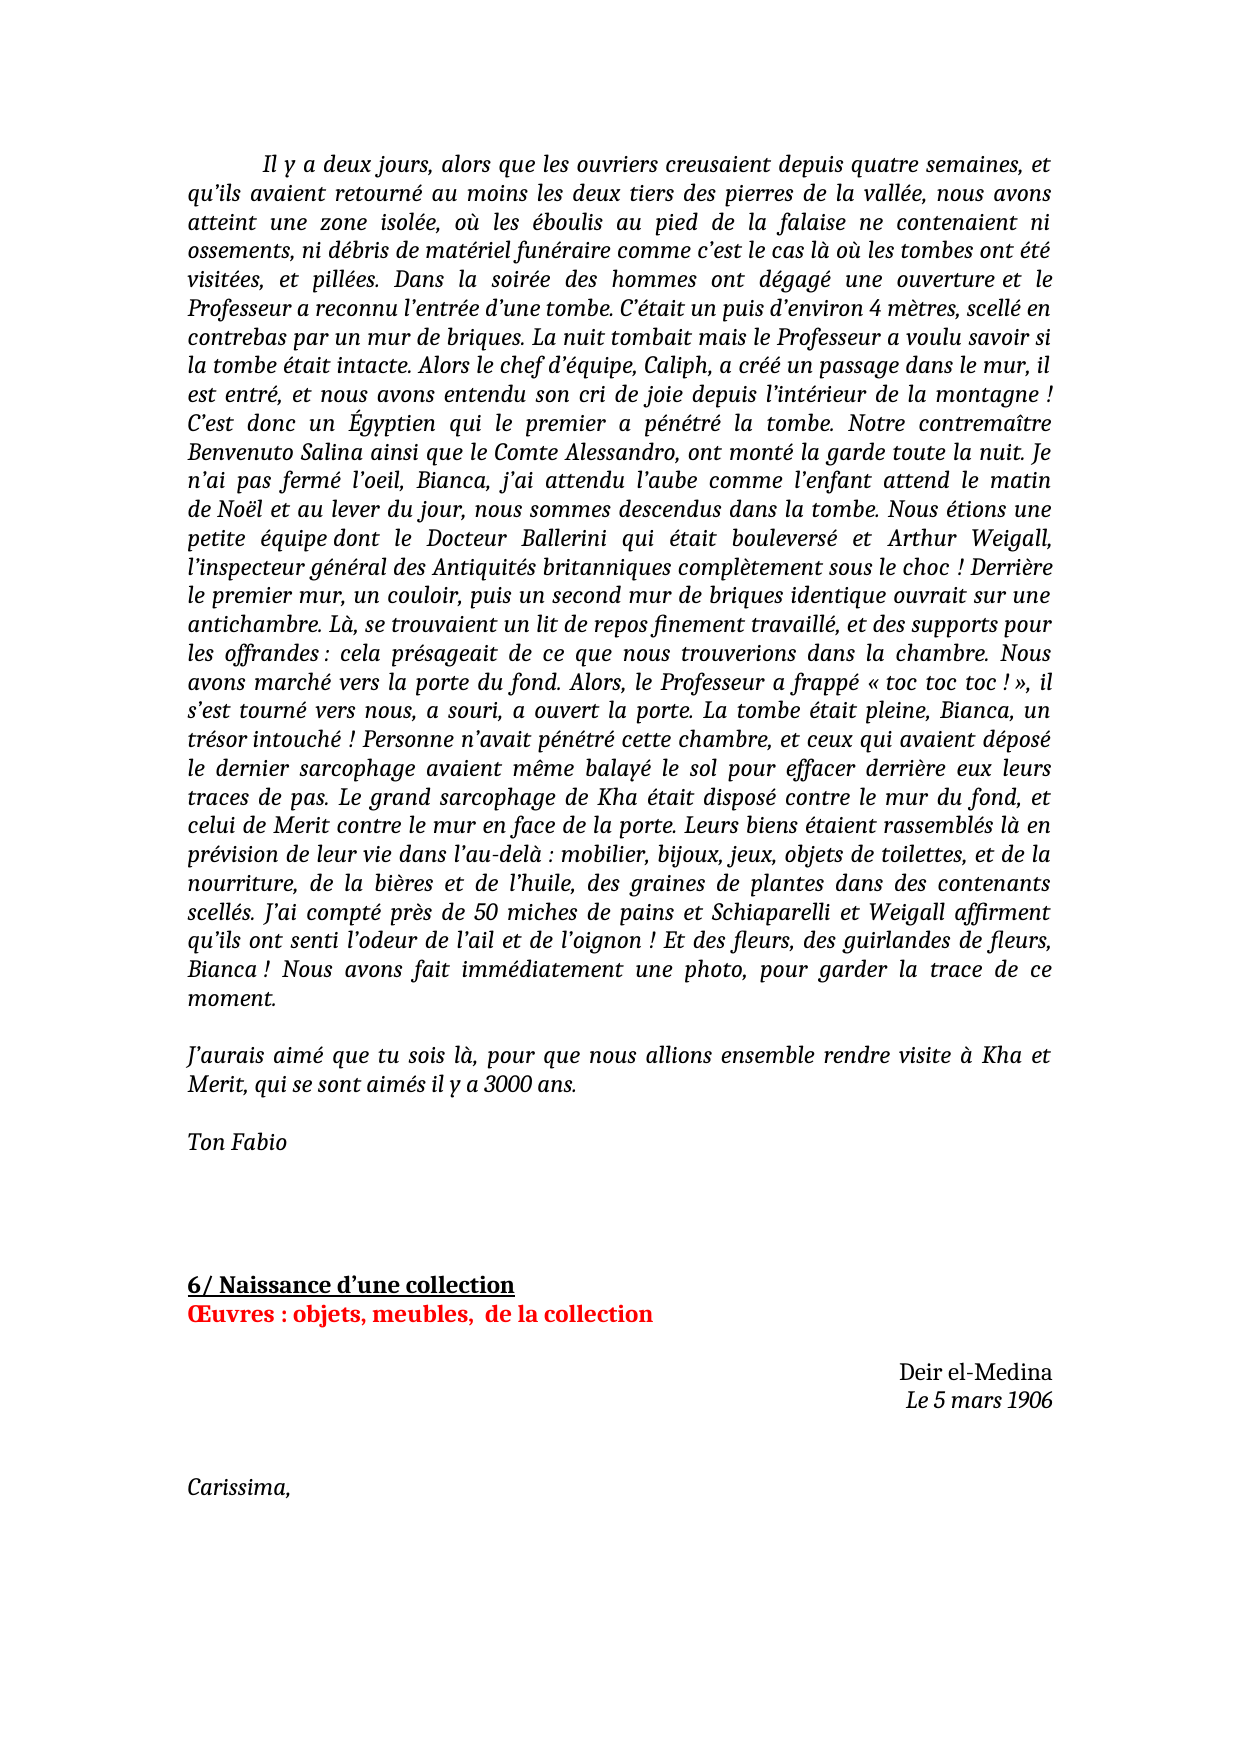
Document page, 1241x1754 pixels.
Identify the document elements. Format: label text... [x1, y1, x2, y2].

text Il y a deux jours, alors que les ouvriers creusaient depuis quatre semaines, et qu’ils avaient retourné au moins les deux tiers des pierres de la vallée, nous avons atteint une zone isolée, où les éboulis au pied de la falaise ne contenaient ni ossements, ni débris de matériel funéraire comme c’est le cas là où les tombes ont été visitées, et pillées. Dans la soirée des hommes ont dégagé une ouverture et le Professeur a reconnu l’entrée d’une tombe. C’était un puis d’environ 4 mètres, scellé en contrebas par un mur de briques. La nuit tombait mais le Professeur a voulu savoir si la tombe était intacte. Alors le chef d’équipe, Caliph, a créé un passage dans le mur, il est entré, et nous avons entendu son cri de joie depuis l’intérieur de la montagne ! C’est donc un Égyptien qui le premier a pénétré la tombe. Notre contremaître Benvenuto Salina ainsi que le Comte Alessandro, ont monté la garde toute la nuit. Je n’ai pas fermé l’oeil, Bianca, j’ai attendu l’aube comme l’enfant attend le matin de Noël et au lever du jour, nous sommes descendus dans la tombe. Nous étions une petite équipe dont le Docteur Ballerini qui était bouleversé et Arthur Weigall, l’inspecteur général des Antiquités britanniques complètement sous le choc ! Derrière le premier mur, un couloir, puis un second mur de briques identique ouvrait sur une antichambre. Là, se trouvaient un lit de repos finement travaillé, et des supports pour les offrandes : cela présageait de ce que nous trouverions dans la chambre. Nous avons marché vers la porte du fond. Alors, le Professeur a frappé « toc toc toc ! », il s’est tourné vers nous, a souri, a ouvert la porte. La tombe était pleine, Bianca, un trésor intouché ! Personne n’avait pénétré cette chambre, et ceux qui avaient déposé le dernier sarcophage avaient même balayé le sol pour effacer derrière eux leurs traces de pas. Le grand sarcophage de Kha était disposé contre le mur du fond, et celui de Merit contre le mur en face de la porte. Leurs biens étaient rassemblés là en prévision de leur vie dans l’au-delà : mobilier, bijoux, jeux, objets de toilettes, et de la nourriture, de la bières et de l’huile, des graines de plantes dans des contenants scellés. J’ai compté près de 50 miches de pains et Schiaparelli et Weigall affirment qu’ils ont senti l’odeur de l’ail et de l’oignon ! Et des fleurs, des guirlandes de fleurs, Bianca ! Nous avons fait immédiatement une photo, pour garder la trace de ce moment. [187, 150, 1053, 1012]
text Deir el-Medina [187, 1357, 1053, 1386]
text Le 5 mars 1906 [187, 1386, 1053, 1415]
text Ton Fabio [187, 1127, 1053, 1156]
text Œuvres : objets, meubles, de la collection [187, 1300, 1053, 1329]
text J’aurais aimé que tu sois là, pour que nous allions ensemble rendre visite à Kha et Merit, qui se sont aimés il y a 3000 ans. [187, 1041, 1053, 1099]
text 6/ Naissance d’une collection [187, 1271, 1053, 1300]
text Carissima, [187, 1472, 1053, 1501]
